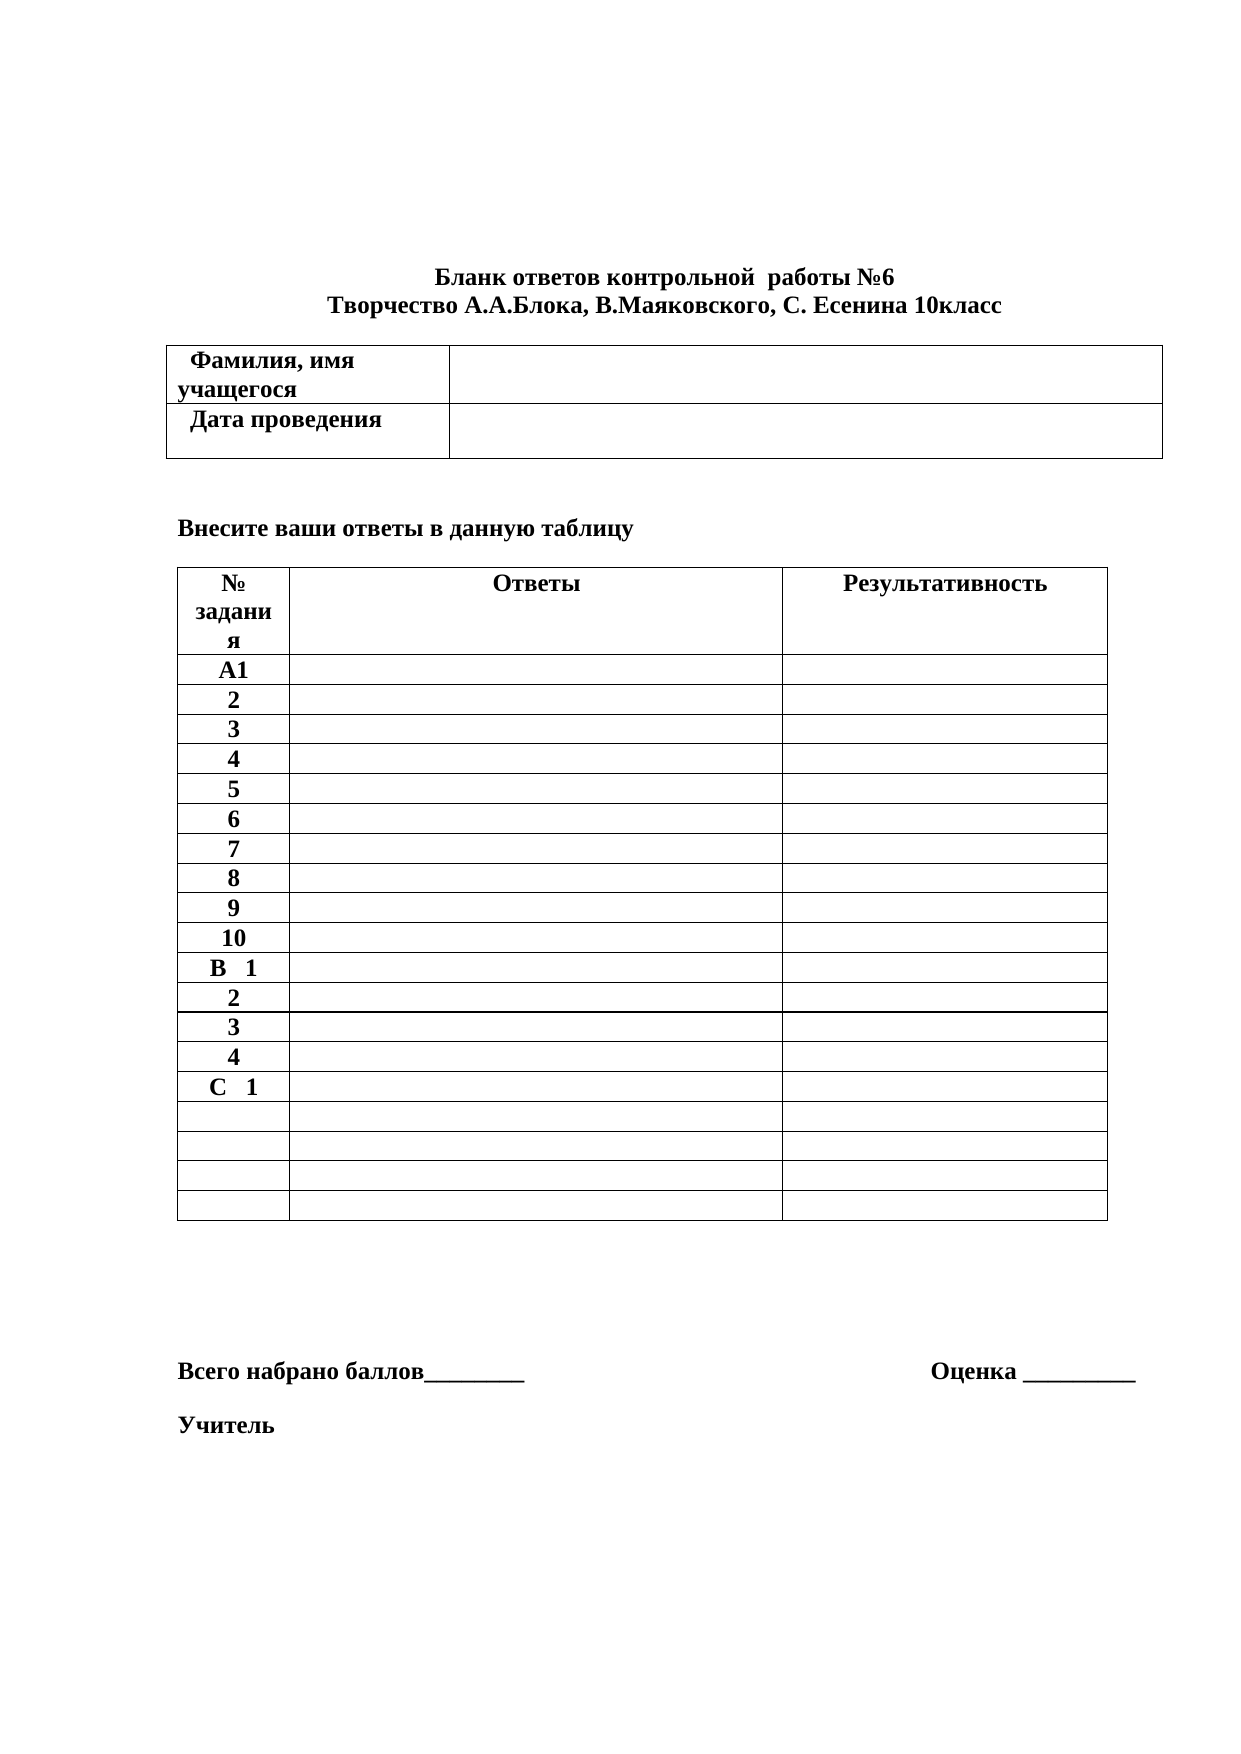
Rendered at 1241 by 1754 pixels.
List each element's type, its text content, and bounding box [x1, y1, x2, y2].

table_cell [290, 1013, 782, 1041]
table_cell [783, 893, 1107, 922]
table_cell [783, 1132, 1107, 1160]
table_header Ответы [290, 568, 782, 654]
table_cell [290, 774, 782, 803]
table_cell [290, 1161, 782, 1190]
table_cell [290, 1072, 782, 1101]
text Бланк ответов контрольной работы №6 [177, 262, 1152, 291]
table_cell [178, 1191, 289, 1220]
table_cell [783, 1042, 1107, 1071]
table_cell [178, 1161, 289, 1190]
table_cell 4 [178, 744, 289, 773]
table_cell [783, 804, 1107, 833]
text Творчество А.А.Блока, В.Маяковского, С. Есенина 10класс [177, 291, 1152, 319]
table_header Результативность [783, 568, 1107, 654]
table_cell [783, 774, 1107, 803]
table_cell 2 [178, 983, 289, 1011]
table_cell [290, 1042, 782, 1071]
table_cell [290, 1132, 782, 1160]
text Внесите ваши ответы в данную таблицу [177, 513, 1152, 542]
table_cell 4 [178, 1042, 289, 1071]
table_cell [783, 953, 1107, 982]
table_cell [783, 834, 1107, 862]
table_cell [783, 923, 1107, 952]
table_cell [783, 1072, 1107, 1101]
table_cell [783, 715, 1107, 743]
table_cell 5 [178, 774, 289, 803]
table_cell 3 [178, 715, 289, 743]
table_cell [178, 1102, 289, 1131]
table_cell Дата проведения [167, 404, 449, 458]
text Всего набрано баллов________ Оценка _________ [177, 1356, 1152, 1385]
table_cell [290, 864, 782, 892]
table_header № задания [178, 568, 289, 654]
table_header [450, 346, 1162, 403]
table_cell 3 [178, 1013, 289, 1041]
table_cell 8 [178, 864, 289, 892]
table_cell [783, 1191, 1107, 1220]
table_cell [290, 834, 782, 862]
table_cell [450, 404, 1162, 458]
table_cell [290, 655, 782, 684]
table_header Фамилия, имя учащегося [167, 346, 449, 403]
table_cell [783, 1013, 1107, 1041]
text Учитель [177, 1410, 1152, 1438]
table_cell [783, 983, 1107, 1011]
table_cell [290, 715, 782, 743]
table_cell [290, 685, 782, 713]
table_cell [290, 1102, 782, 1131]
table_cell [290, 744, 782, 773]
table_cell 2 [178, 685, 289, 713]
table_cell [290, 893, 782, 922]
table_cell А1 [178, 655, 289, 684]
table_cell [783, 1102, 1107, 1131]
table_cell [178, 1132, 289, 1160]
table_cell С 1 [178, 1072, 289, 1101]
table_cell [783, 655, 1107, 684]
table_cell [290, 923, 782, 952]
table_cell 7 [178, 834, 289, 862]
table_cell 9 [178, 893, 289, 922]
table_cell 10 [178, 923, 289, 952]
table_cell В 1 [178, 953, 289, 982]
table_cell [783, 1161, 1107, 1190]
table_cell [290, 804, 782, 833]
table_cell [290, 983, 782, 1011]
table_cell 6 [178, 804, 289, 833]
table_cell [783, 864, 1107, 892]
table_cell [783, 685, 1107, 713]
table_cell [783, 744, 1107, 773]
table_cell [290, 1191, 782, 1220]
table_cell [290, 953, 782, 982]
